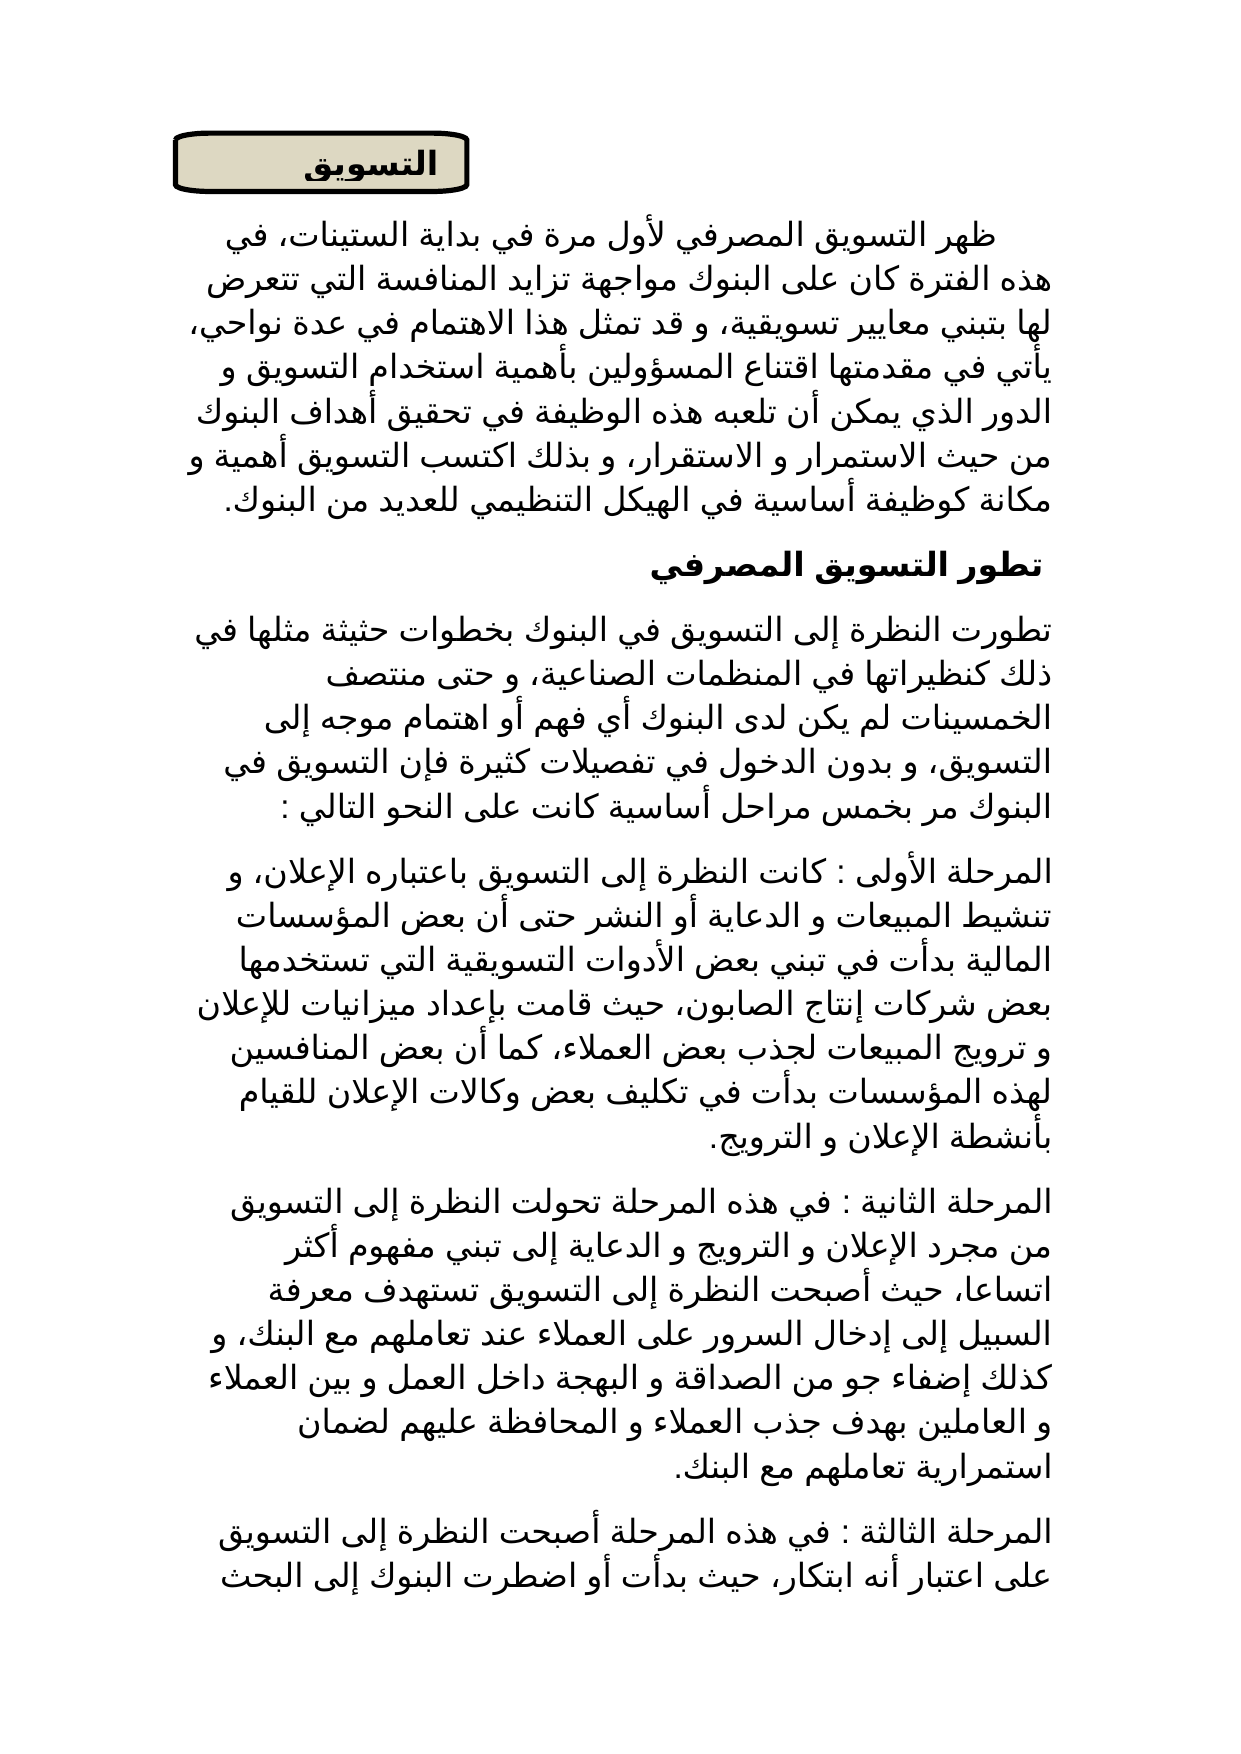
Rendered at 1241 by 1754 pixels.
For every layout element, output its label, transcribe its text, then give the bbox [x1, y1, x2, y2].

text المرحلة الثانية : في هذه المرحلة تحولت النظرة إلى التسويق من مجرد الإعلان و الترويج و الدعاية إلى تبني مفهوم أكثر اتساعا، حيث أصبحت النظرة إلى التسويق تستهدف معرفة السبيل إلى إدخال السرور على العملاء عند تعاملهم مع البنك، و كذلك إضفاء جو من الصداقة و البهجة داخل العمل و بين العملاء و العاملين بهدف جذب العملاء و المحافظة عليهم لضمان استمرارية تعاملهم مع البنك. [187, 1182, 1053, 1485]
text المرحلة الأولى : كانت النظرة إلى التسويق باعتباره الإعلان، و تنشيط المبيعات و الدعاية أو النشر حتى أن بعض المؤسسات المالية بدأت في تبني بعض الأدوات التسويقية التي تستخدمها بعض شركات إنتاج الصابون، حيث قامت بإعداد ميزانيات للإعلان و ترويج المبيعات لجذب بعض العملاء، كما أن بعض المنافسين لهذه المؤسسات بدأت في تكليف بعض وكالات الإعلان للقيام بأنشطة الإعلان و الترويج. [187, 852, 1053, 1155]
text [187, 1512, 1053, 1594]
text ظهر التسويق المصرفي لأول مرة في بداية الستينات، في هذه الفترة كان على البنوك مواجهة تزايد المنافسة التي تتعرض لها بتبني معايير تسويقية، و قد تمثل هذا الاهتمام في عدة نواحي، يأتي في مقدمتها اقتناع المسؤولين بأهمية استخدام التسويق و الدور الذي يمكن أن تلعبه هذه الوظيفة في تحقيق أهداف البنوك من حيث الاستمرار و الاستقرار، و بذلك اكتسب التسويق أهمية و مكانة كوظيفة أساسية في الهيكل التنظيمي للعديد من البنوك. [187, 215, 1053, 518]
text تطورت النظرة إلى التسويق في البنوك بخطوات حثيثة مثلها في ذلك كنظيراتها في المنظمات الصناعية، و حتى منتصف الخمسينات لم يكن لدى البنوك أي فهم أو اهتمام موجه إلى التسويق، و بدون الدخول في تفصيلات كثيرة فإن التسويق في البنوك مر بخمس مراحل أساسية كانت على النحو التالي : [187, 610, 1053, 825]
text تطور التسويق المصرفي [187, 545, 1053, 583]
